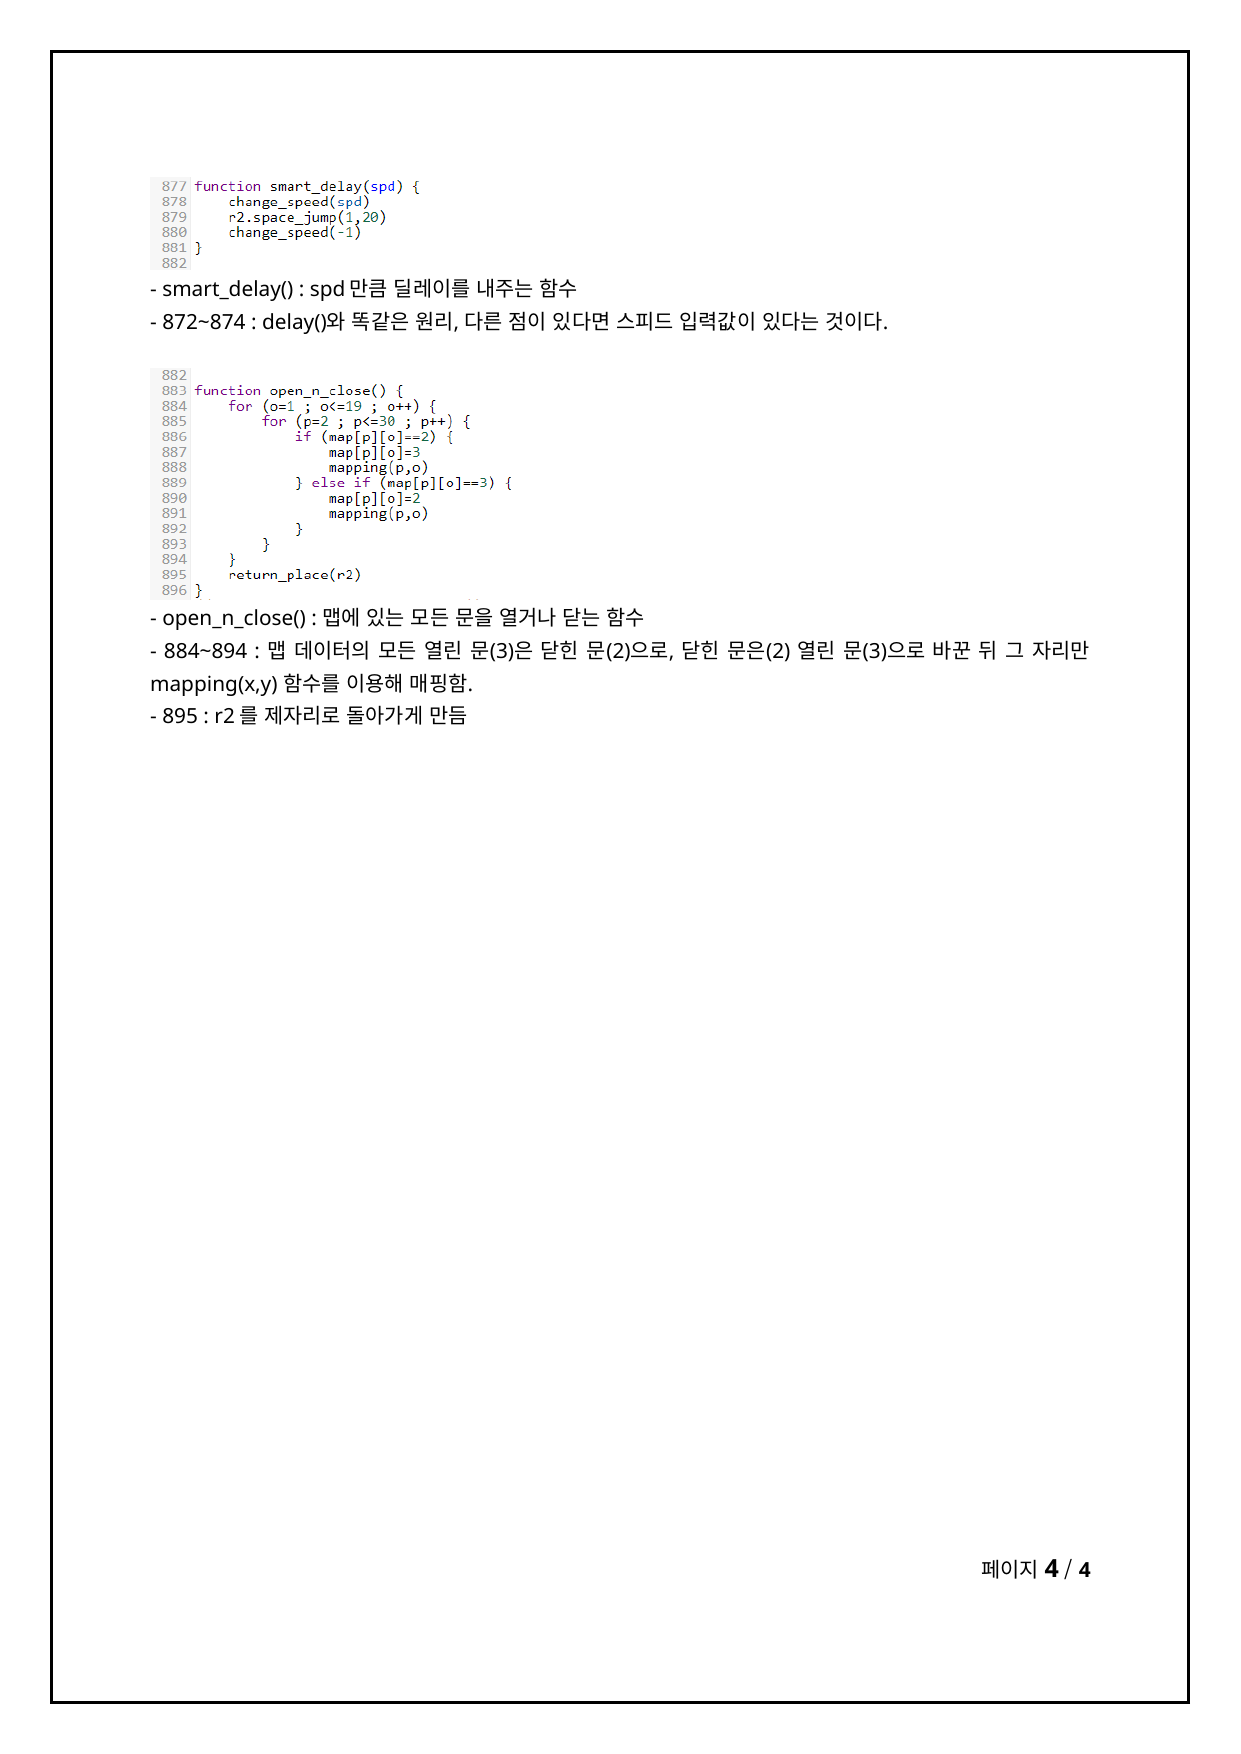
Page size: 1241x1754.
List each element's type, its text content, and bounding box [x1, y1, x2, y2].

text - smart_delay() : spd만큼 딜레이를 내주는 함수 - 872~874 : delay()와 똑같은 원리, 다른 점이 있다면 스피드 입력값이 있다는 것이다. - open_n_close() : 맵에 있는 모든 문을 열거나 닫는 함수 - 884~894 : 맵 데이터의 모든 열린 문(3)은 닫힌 문(2)으로, 닫힌 문은(2) 열린 문(3)으로 바꾼 뒤 그 자리만 mapping(x,y) 함수를 이용해 매핑함. - 895 : r2를 제자리로 돌아가게 만듬 [150, 270, 1090, 368]
text - smart_delay() : spd만큼 딜레이를 내주는 함수 - 872~874 : delay()와 똑같은 원리, 다른 점이 있다면 스피드 입력값이 있다는 것이다. - open_n_close() : 맵에 있는 모든 문을 열거나 닫는 함수 - 884~894 : 맵 데이터의 모든 열린 문(3)은 닫힌 문(2)으로, 닫힌 문은(2) 열린 문(3)으로 바꾼 뒤 그 자리만 mapping(x,y) 함수를 이용해 매핑함. - 895 : r2를 제자리로 돌아가게 만듬 [150, 600, 1090, 730]
picture [150, 368, 1091, 600]
picture [150, 177, 1091, 270]
